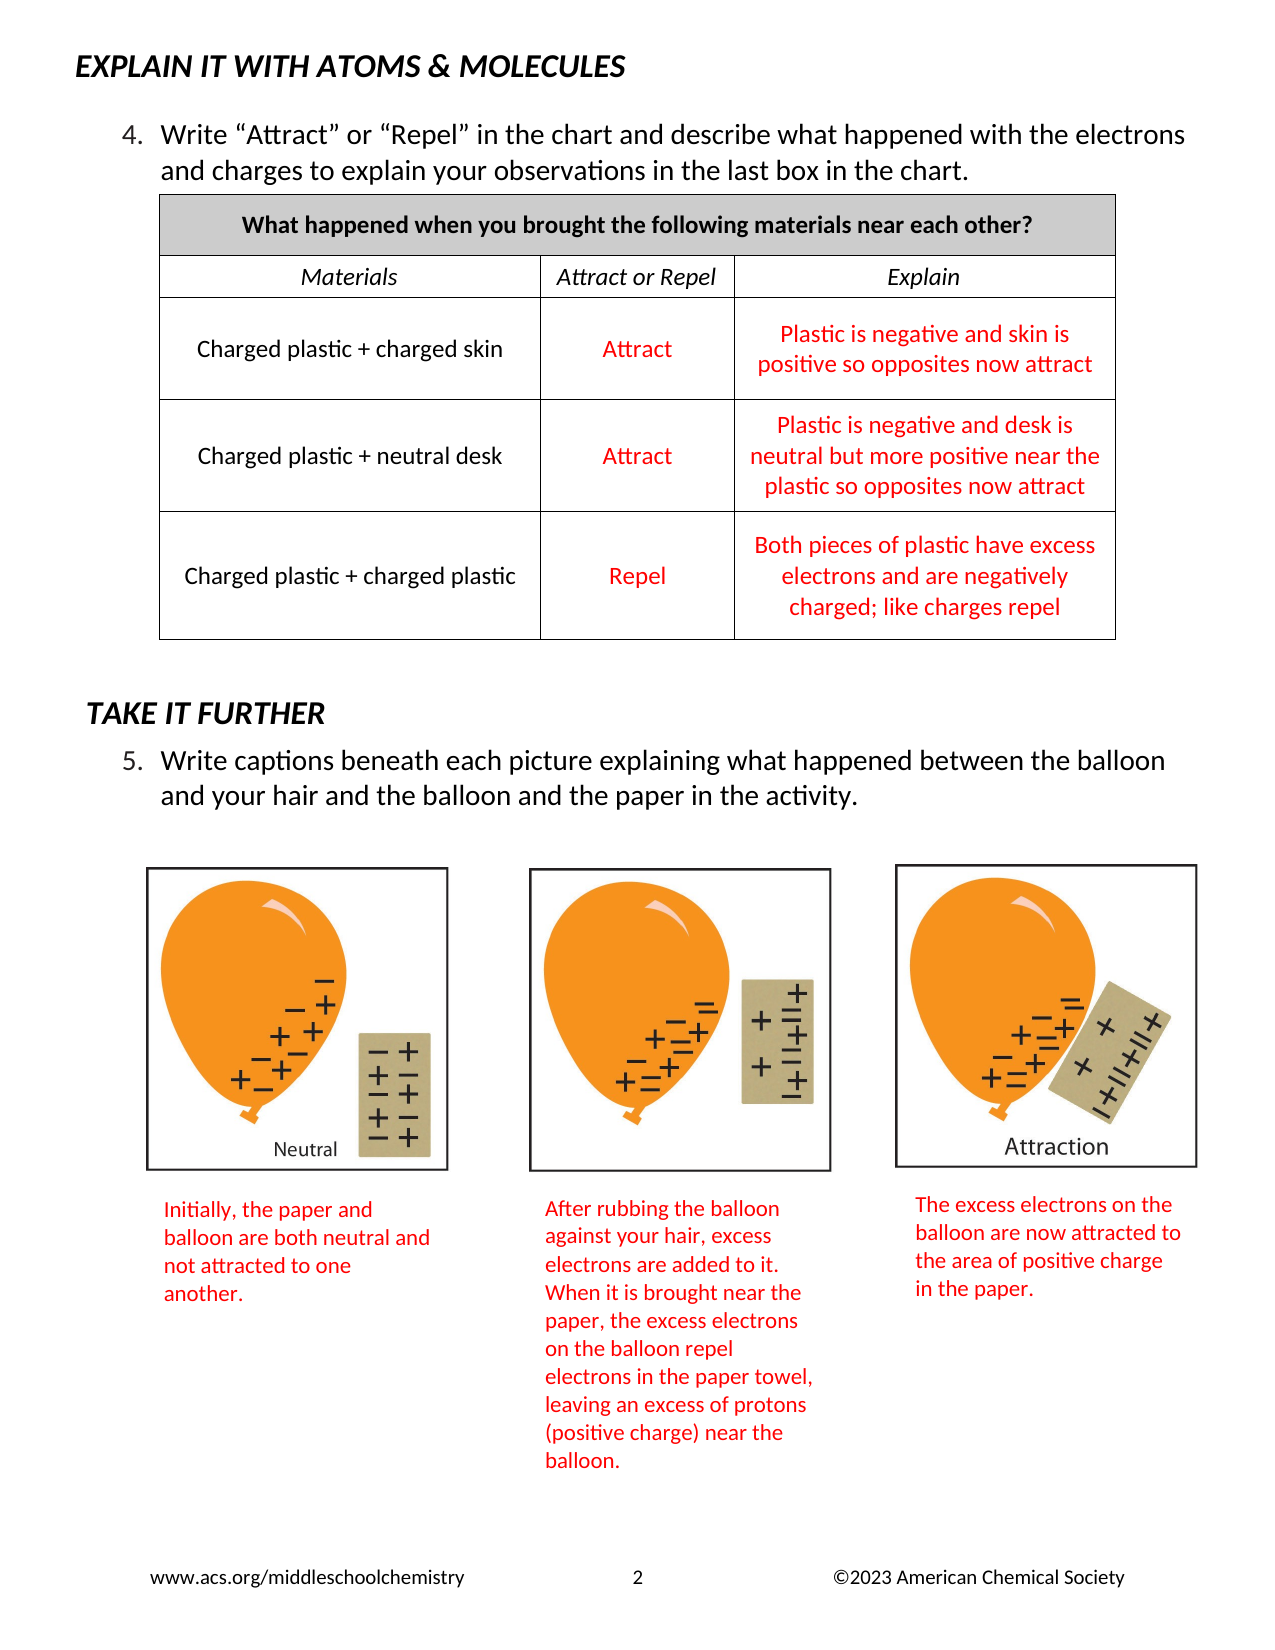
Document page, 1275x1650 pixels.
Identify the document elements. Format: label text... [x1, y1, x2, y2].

table_cell Repel [541, 512, 734, 639]
table_cell Attract or Repel [541, 256, 734, 297]
table_cell Charged plastic + charged plastic [160, 512, 540, 639]
table_cell Plastic is negative and desk is neutral but more positive near the plastic so opposites now attract [735, 400, 1115, 511]
table_cell Attract [541, 400, 734, 511]
table_cell Explain [735, 256, 1115, 297]
list Write captions beneath each picture explaining what happened between the balloon and your hair and the balloon and the paper in the activity. [122, 742, 1188, 813]
table_header What happened when you brought the following materials near each other? [160, 195, 1115, 255]
picture [146, 867, 451, 1172]
subtitle EXPLAIN IT WITH ATOMS & MOLECULES [75, 45, 1200, 86]
table_cell Plastic is negative and skin is positive so opposites now attract [735, 298, 1115, 398]
picture [529, 868, 834, 1173]
table_cell Both pieces of plastic have excess electrons and are negatively charged; like charges repel [735, 512, 1115, 639]
table_cell Attract [541, 298, 734, 398]
table_cell Charged plastic + neutral desk [160, 400, 540, 511]
text TAKE IT FURTHER [86, 692, 1200, 733]
picture [895, 864, 1200, 1169]
table_cell Materials [160, 256, 540, 297]
list Write “Attract” or “Repel” in the chart and describe what happened with the electrons and charges to explain your observations in the last box in the chart. [122, 116, 1200, 187]
table_cell Charged plastic + charged skin [160, 298, 540, 398]
